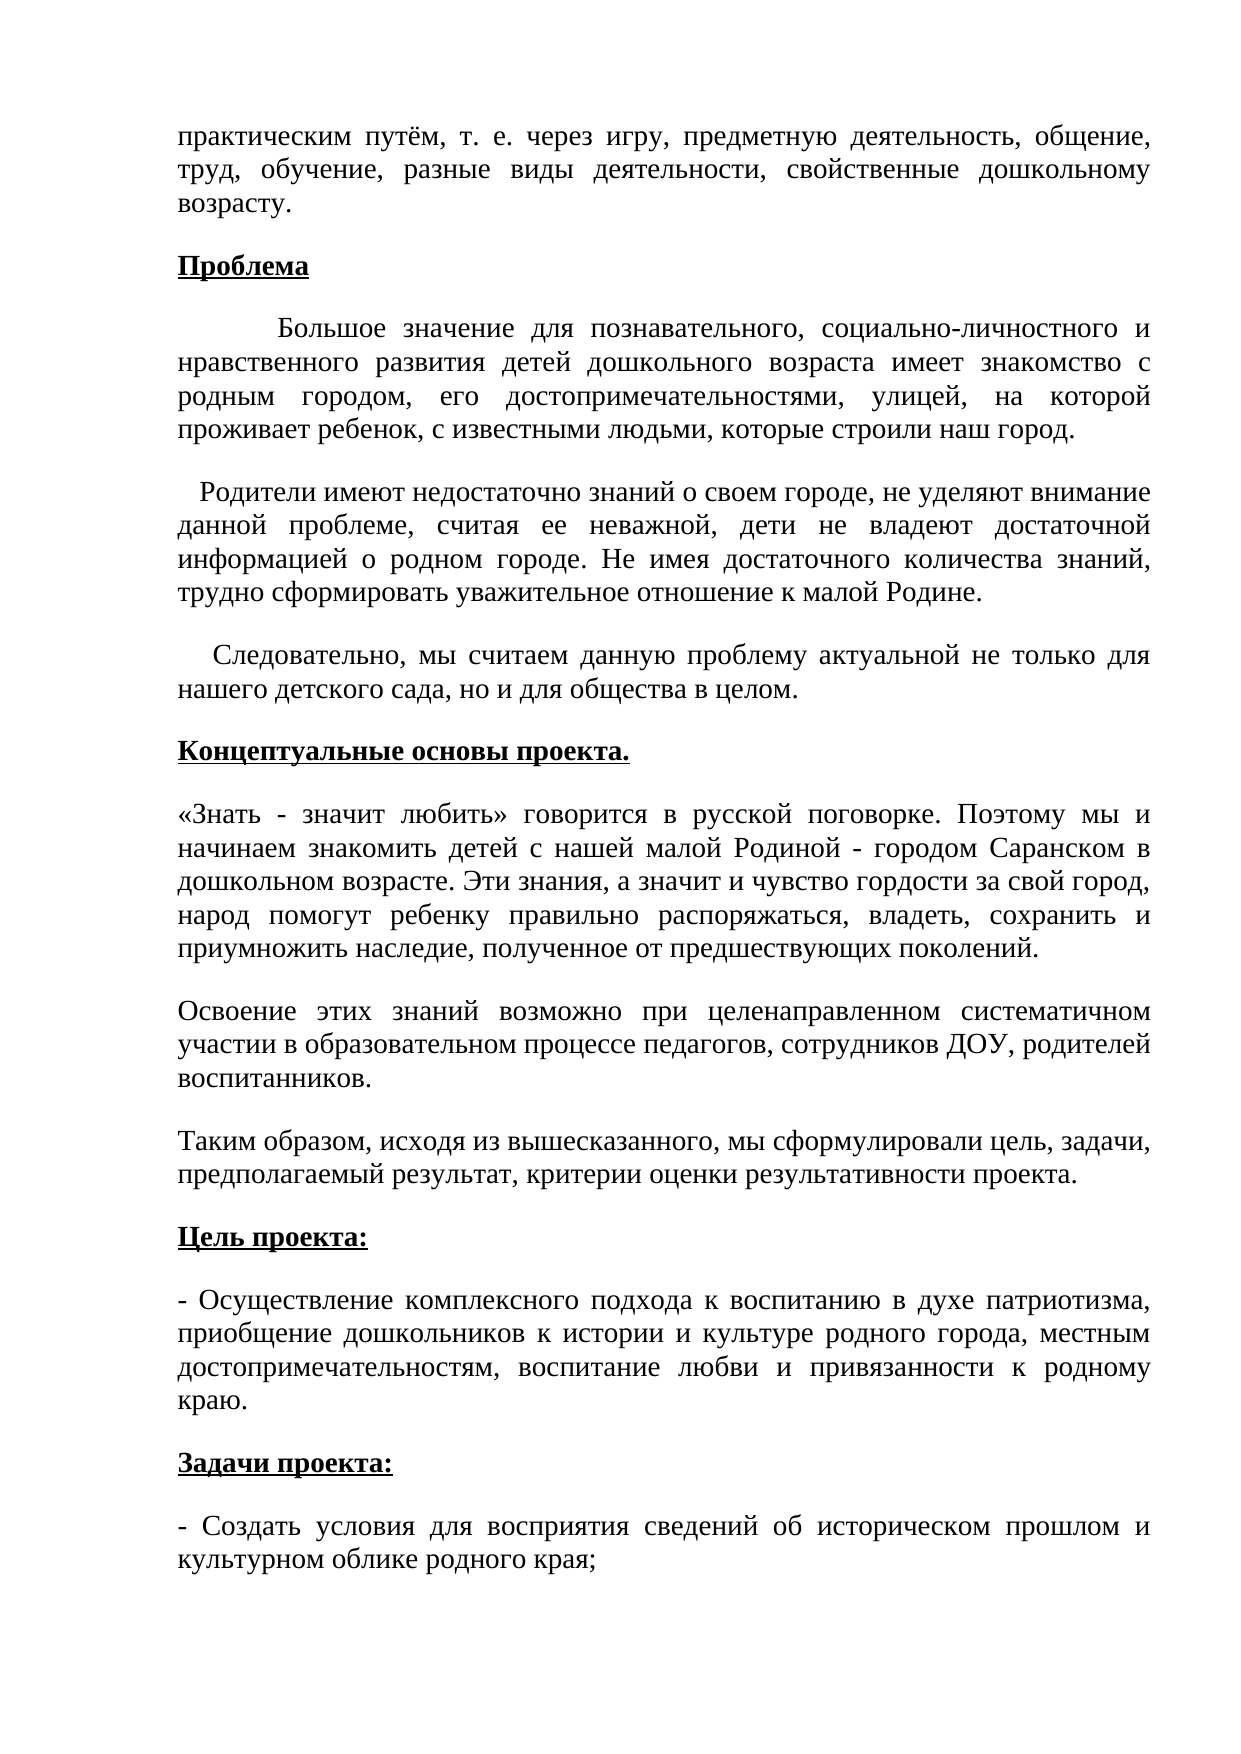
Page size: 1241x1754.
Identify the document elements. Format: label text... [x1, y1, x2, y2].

text Проблема [177, 248, 1152, 281]
text Родители имеют недостаточно знаний о своем городе, не уделяют внимание данной проблеме, считая ее неважной, дети не владеют достаточной информацией о родном городе. Не имея достаточного количества знаний, трудно сформировать уважительное отношение к малой Родине. [177, 474, 1152, 608]
text - Осуществление комплексного подхода к воспитанию в духе патриотизма, приобщение дошкольников к истории и культуре родного города, местным достопримечательностям, воспитание любви и привязанности к родному краю. [177, 1282, 1152, 1416]
text - Создать условия для восприятия сведений об историческом прошлом и культурном облике родного края; [177, 1508, 1152, 1575]
text Задачи проекта: [177, 1445, 1152, 1479]
text Следовательно, мы считаем данную проблему актуальной не только для нашего детского сада, но и для общества в целом. [177, 637, 1152, 704]
text Освоение этих знаний возможно при целенаправленном систематичном участии в образовательном процессе педагогов, сотрудников ДОУ, родителей воспитанников. [177, 993, 1152, 1094]
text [177, 118, 1152, 219]
text Большое значение для познавательного, социально-личностного и нравственного развития детей дошкольного возраста имеет знакомство с родным городом, его достопримечательностями, улицей, на которой проживает ребенок, с известными людьми, которые строили наш город. [177, 311, 1152, 445]
text Цель проекта: [177, 1219, 1152, 1253]
text Концептуальные основы проекта. [177, 733, 1152, 767]
text «Знать - значит любить» говорится в русской поговорке. Поэтому мы и начинаем знакомить детей с нашей малой Родиной - городом Саранском в дошкольном возрасте. Эти знания, а значит и чувство гордости за свой город, народ помогут ребенку правильно распоряжаться, владеть, сохранить и приумножить наследие, полученное от предшествующих поколений. [177, 796, 1152, 964]
text Таким образом, исходя из вышесказанного, мы сформулировали цель, задачи, предполагаемый результат, критерии оценки результативности проекта. [177, 1123, 1152, 1190]
